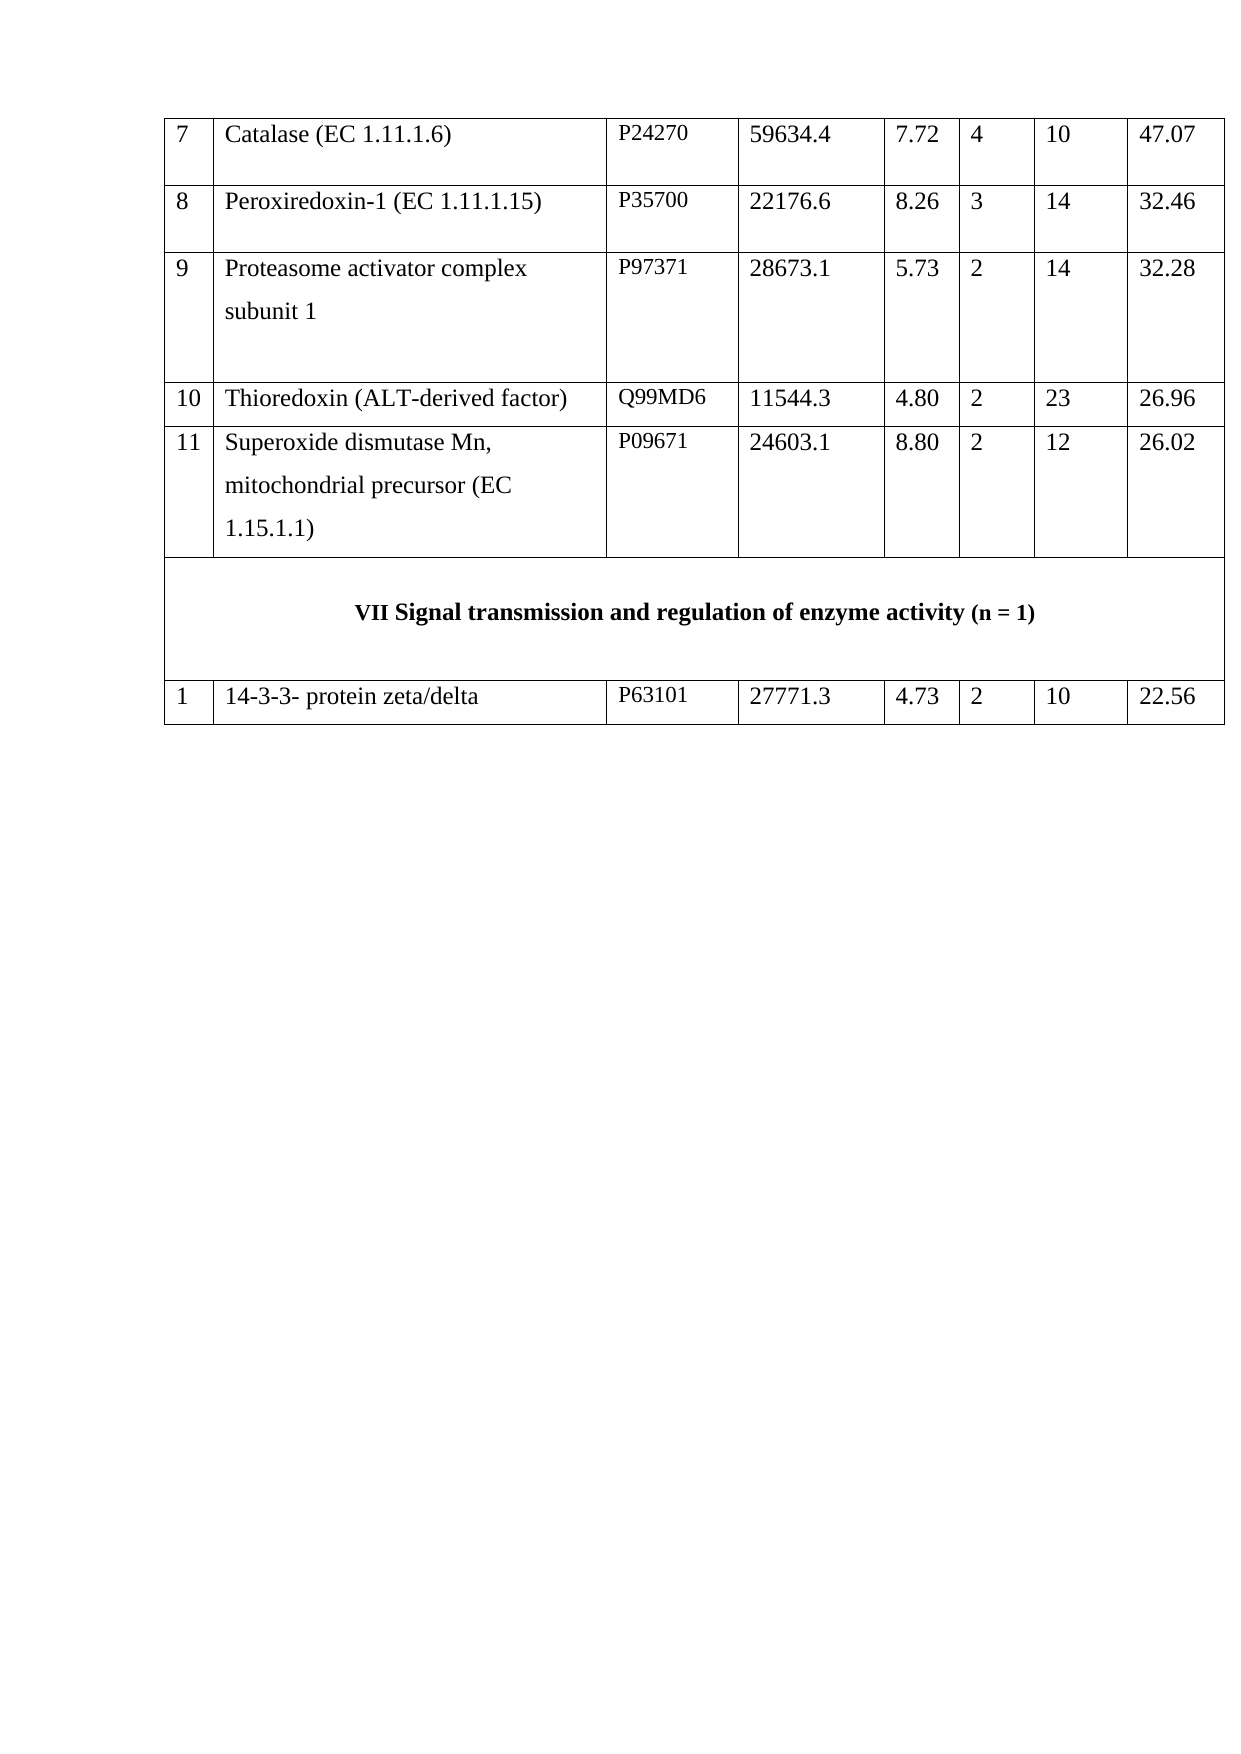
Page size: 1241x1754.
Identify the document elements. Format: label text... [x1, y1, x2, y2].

table_cell 26.96 [1128, 383, 1224, 426]
table_cell P35700 [607, 186, 738, 252]
table_cell 12 [1035, 427, 1127, 557]
table_cell P09671 [607, 427, 738, 557]
table_cell P97371 [607, 253, 738, 382]
table_cell 7.72 [885, 119, 959, 185]
table_cell 22.56 [1128, 681, 1224, 724]
table_cell 26.02 [1128, 427, 1224, 557]
table_cell Thioredoxin (ALT-derived factor) [214, 383, 606, 426]
table_cell 32.28 [1128, 253, 1224, 382]
table_cell 27771.3 [739, 681, 884, 724]
table_cell 32.46 [1128, 186, 1224, 252]
table_cell 11 [165, 427, 213, 557]
table_cell 8.80 [885, 427, 959, 557]
table_cell Superoxide dismutase Mn, mitochondrial precursor (EC 1.15.1.1) [214, 427, 606, 557]
table_cell 5.73 [885, 253, 959, 382]
table_cell 4.80 [885, 383, 959, 426]
table_cell 8 [165, 186, 213, 252]
table_cell 24603.1 [739, 427, 884, 557]
table_cell 4.73 [885, 681, 959, 724]
table_cell 2 [960, 383, 1034, 426]
table_cell 2 [960, 253, 1034, 382]
table_cell 10 [165, 383, 213, 426]
table_cell Proteasome activator complex subunit 1 [214, 253, 606, 382]
table_cell 1 [165, 681, 213, 724]
table_cell 2 [960, 427, 1034, 557]
table_cell 7 [165, 119, 213, 185]
table_cell P24270 [607, 119, 738, 185]
table_cell 22176.6 [739, 186, 884, 252]
table_cell 10 [1035, 681, 1127, 724]
table_cell Peroxiredoxin-1 (EC 1.11.1.15) [214, 186, 606, 252]
table_cell 47.07 [1128, 119, 1224, 185]
table_cell 2 [960, 681, 1034, 724]
table_cell 59634.4 [739, 119, 884, 185]
table_cell Catalase (EC 1.11.1.6) [214, 119, 606, 185]
table_cell 9 [165, 253, 213, 382]
table_cell 4 [960, 119, 1034, 185]
table_cell 14-3-3- protein zeta/delta [214, 681, 606, 724]
table_cell 3 [960, 186, 1034, 252]
table_cell Q99MD6 [607, 383, 738, 426]
table_cell 11544.3 [739, 383, 884, 426]
table_cell 14 [1035, 186, 1127, 252]
table_cell 28673.1 [739, 253, 884, 382]
table_cell 23 [1035, 383, 1127, 426]
table_cell 10 [1035, 119, 1127, 185]
table_cell 14 [1035, 253, 1127, 382]
table_cell 8.26 [885, 186, 959, 252]
table_cell P63101 [607, 681, 738, 724]
table_cell VII Signal transmission and regulation of enzyme activity (n = 1) [165, 558, 1224, 680]
